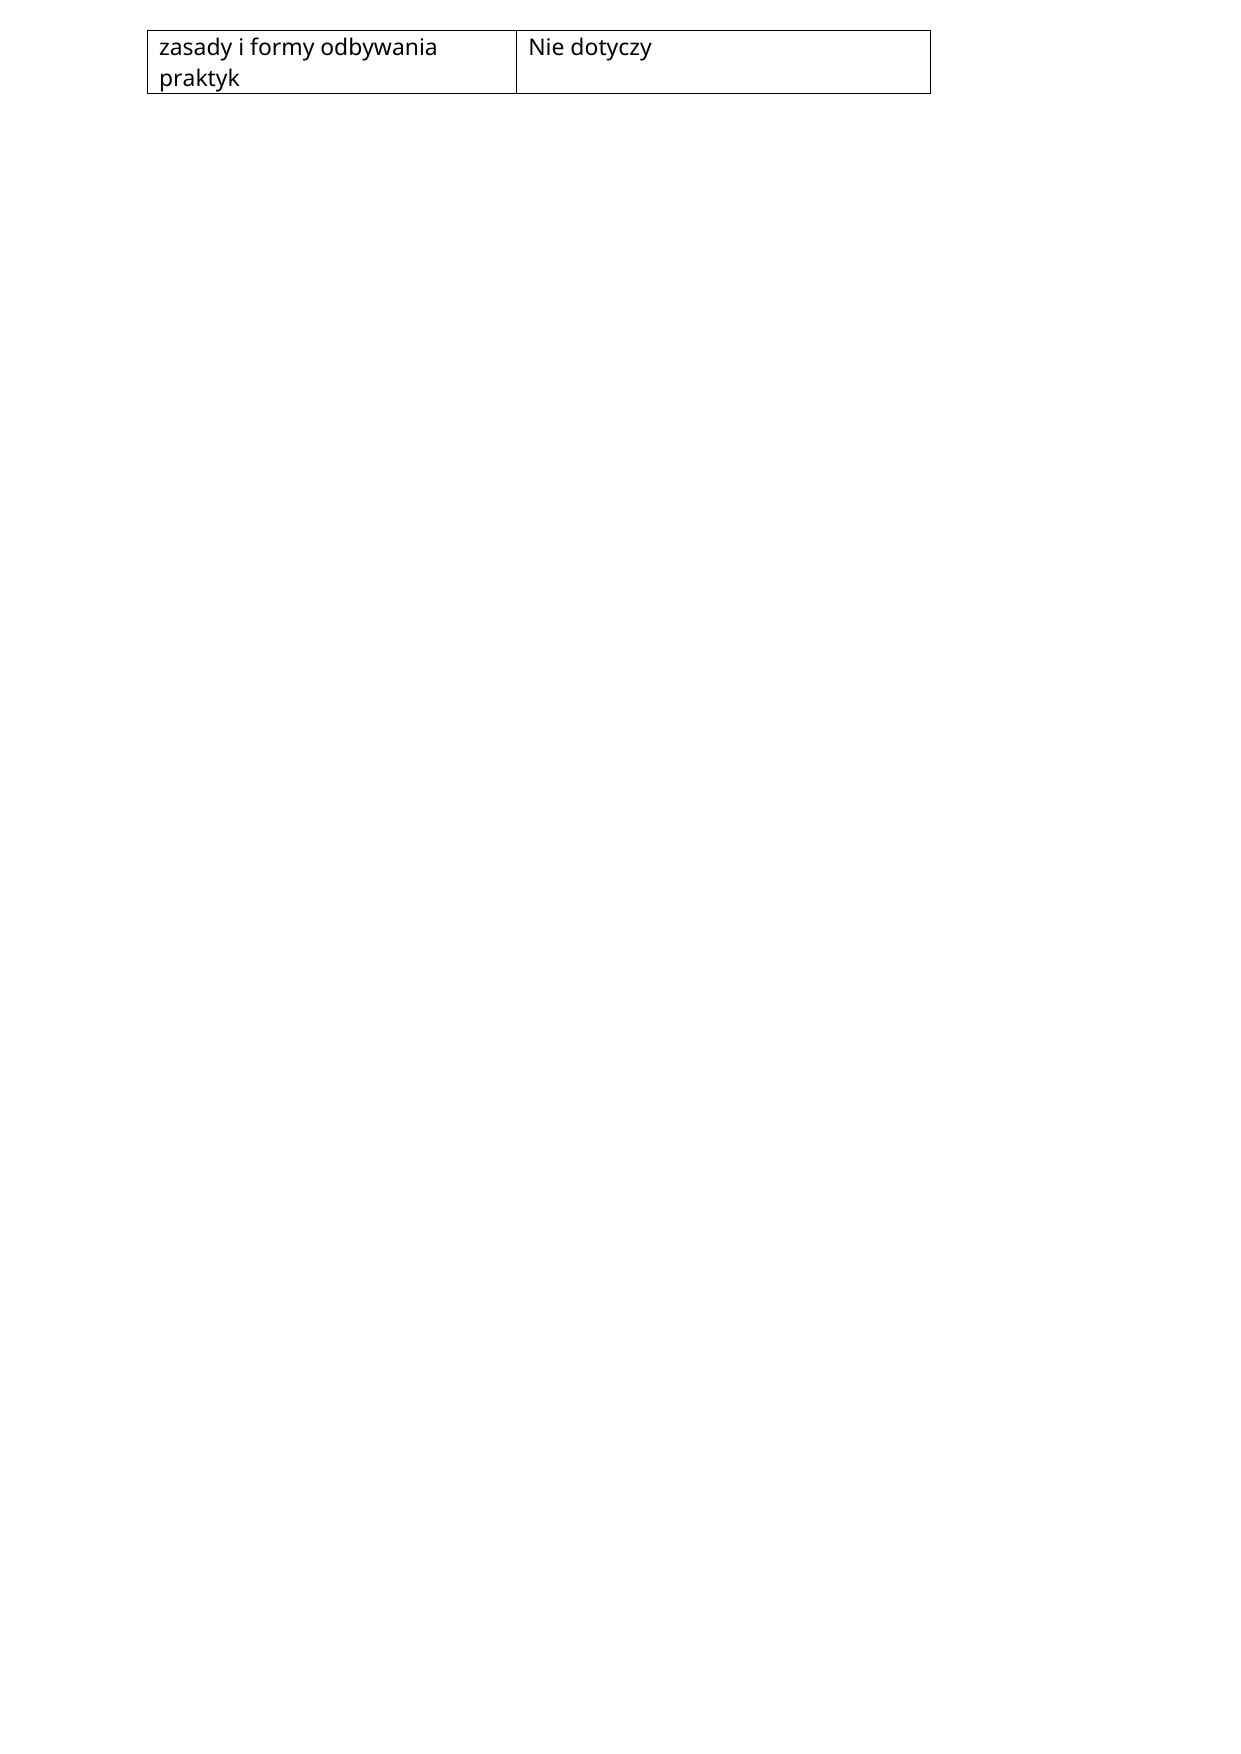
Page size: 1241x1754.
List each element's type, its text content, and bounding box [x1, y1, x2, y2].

table_cell zasady i formy odbywania praktyk [148, 31, 516, 93]
table_cell Nie dotyczy [517, 31, 930, 93]
